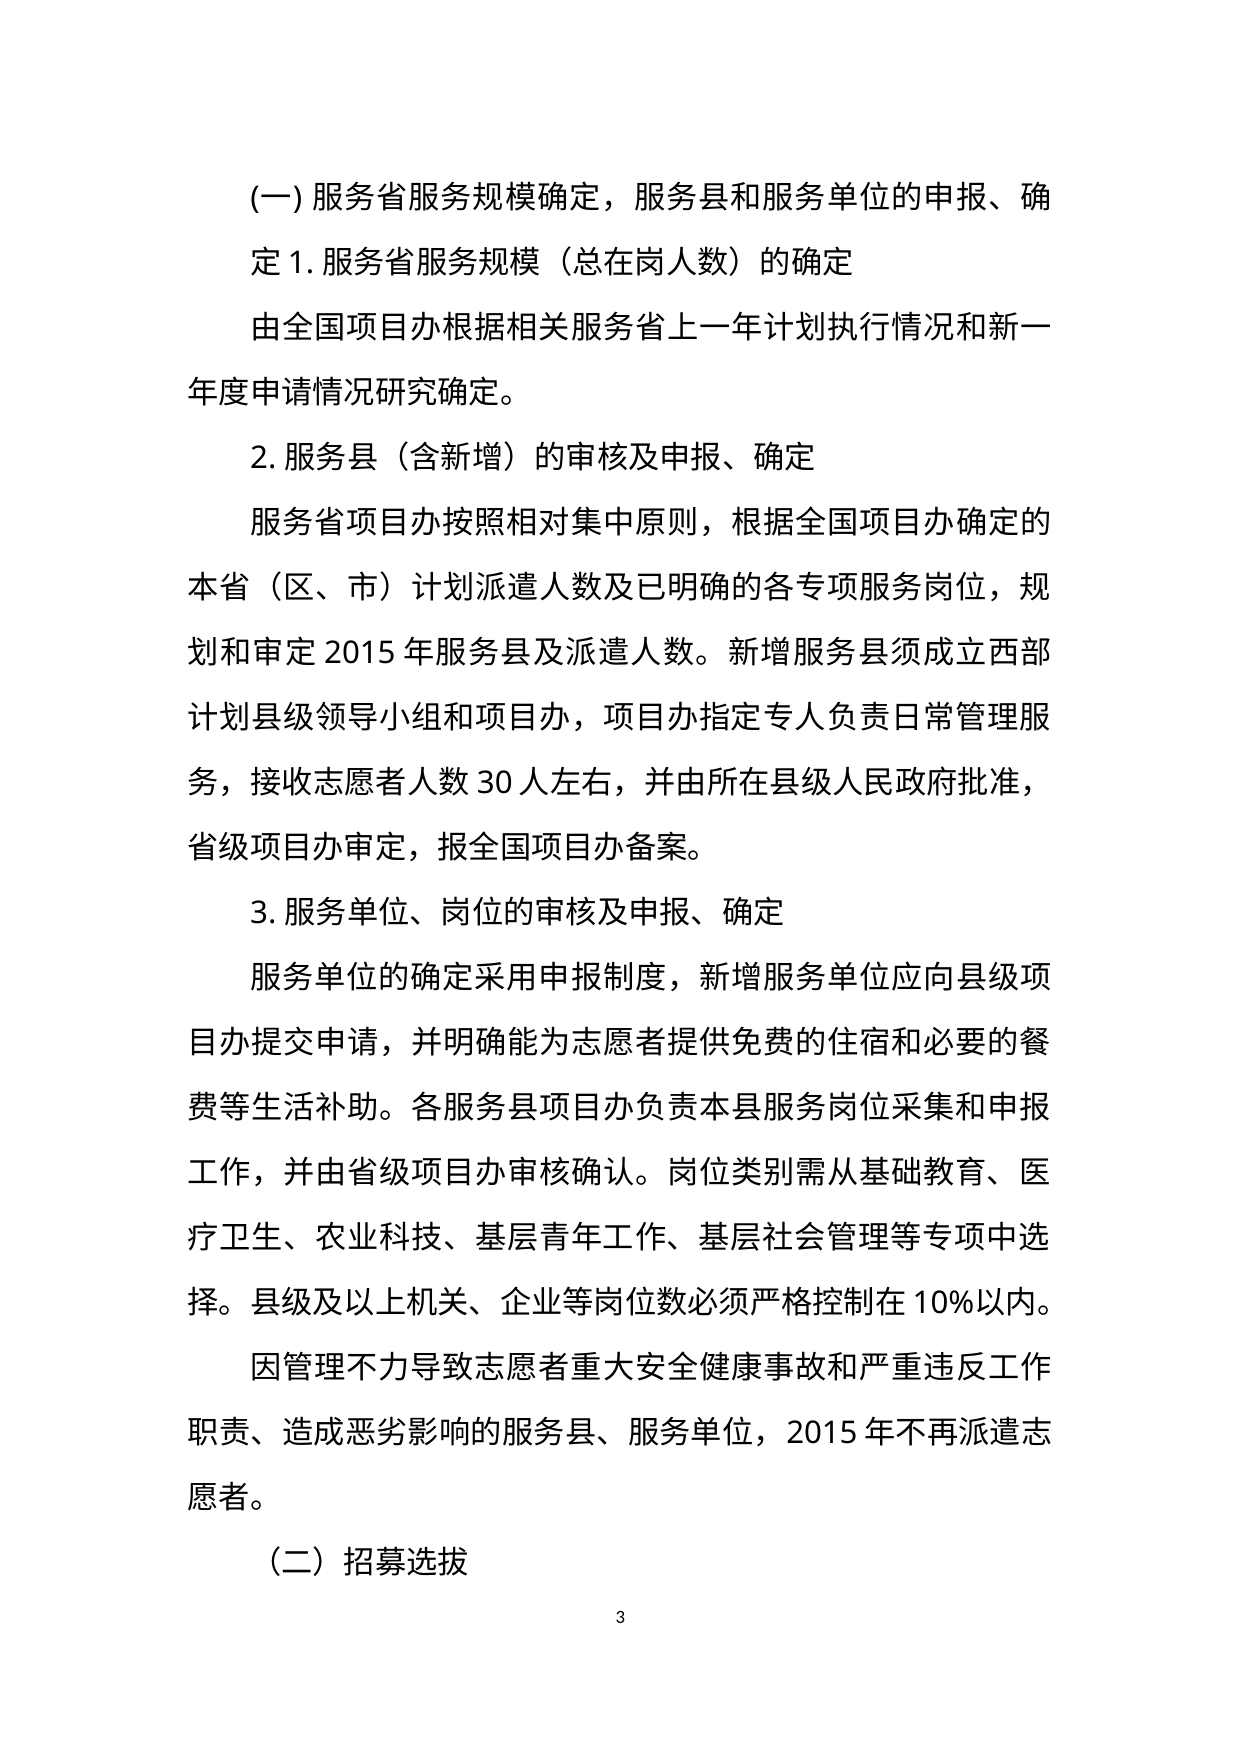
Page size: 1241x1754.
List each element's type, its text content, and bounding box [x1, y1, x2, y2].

text 因管理不力导致志愿者重大安全健康事故和严重违反工作职责、造成恶劣影响的服务县、服务单位，2015年不再派遣志愿者。 [187, 1332, 1053, 1527]
text （二）招募选拔 [187, 1527, 1053, 1592]
text 3. 服务单位、岗位的审核及申报、确定 [187, 877, 1053, 942]
text (一) 服务省服务规模确定，服务县和服务单位的申报、确定1. 服务省服务规模（总在岗人数）的确定 [250, 162, 1053, 292]
text 2. 服务县（含新增）的审核及申报、确定 [187, 422, 1053, 487]
text 服务单位的确定采用申报制度，新增服务单位应向县级项目办提交申请，并明确能为志愿者提供免费的住宿和必要的餐费等生活补助。各服务县项目办负责本县服务岗位采集和申报工作，并由省级项目办审核确认。岗位类别需从基础教育、医疗卫生、农业科技、基层青年工作、基层社会管理等专项中选择。县级及以上机关、企业等岗位数必须严格控制在10%以内。 [187, 942, 1053, 1332]
text 由全国项目办根据相关服务省上一年计划执行情况和新一年度申请情况研究确定。 [187, 292, 1053, 422]
text 服务省项目办按照相对集中原则，根据全国项目办确定的本省（区、市）计划派遣人数及已明确的各专项服务岗位，规划和审定2015年服务县及派遣人数。新增服务县须成立西部计划县级领导小组和项目办，项目办指定专人负责日常管理服务，接收志愿者人数30人左右，并由所在县级人民政府批准，省级项目办审定，报全国项目办备案。 [187, 487, 1053, 877]
